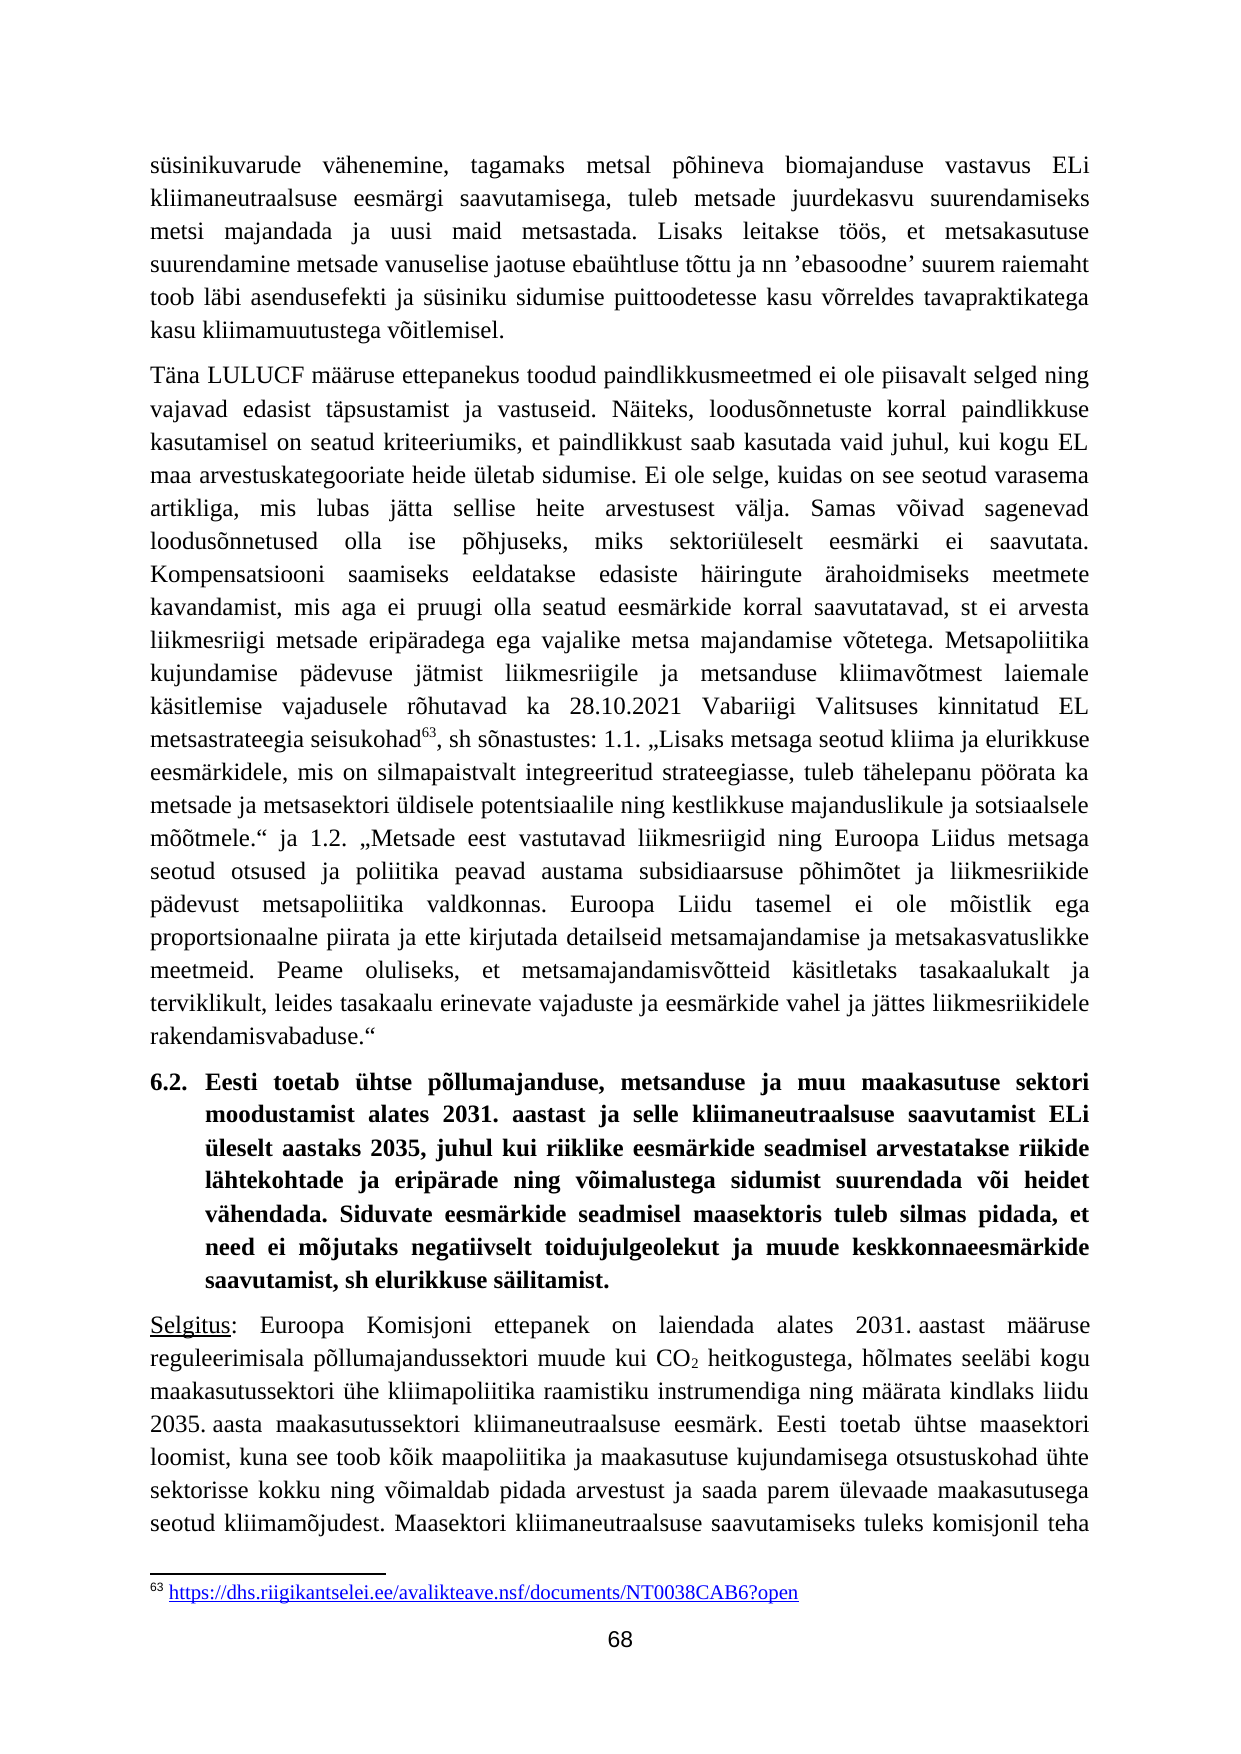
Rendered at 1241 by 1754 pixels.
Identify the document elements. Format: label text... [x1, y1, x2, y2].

list Eesti toetab ühtse põllumajanduse, metsanduse ja muu maakasutuse sektori moodustamist alates 2031. aastast ja selle kliimaneutraalsuse saavutamist ELi üleselt aastaks 2035, juhul kui riiklike eesmärkide seadmisel arvestatakse riikide lähtekohtade ja eripärade ning võimalustega sidumist suurendada või heidet vähendada. Siduvate eesmärkide seadmisel maasektoris tuleb silmas pidada, et need ei mõjutaks negatiivselt toidujulgeolekut ja muude keskkonnaeesmärkide saavutamist, sh elurikkuse säilitamist. [150, 1067, 1090, 1293]
text Täna LULUCF määruse ettepanekus toodud paindlikkusmeetmed ei ole piisavalt selged ning vajavad edasist täpsustamist ja vastuseid. Näiteks, loodusõnnetuste korral paindlikkuse kasutamisel on seatud kriteeriumiks, et paindlikkust saab kasutada vaid juhul, kui kogu EL maa arvestuskategooriate heide ületab sidumise. Ei ole selge, kuidas on see seotud varasema artikliga, mis lubas jätta sellise heite arvestusest välja. Samas võivad sagenevad loodusõnnetused olla ise põhjuseks, miks sektoriüleselt eesmärki ei saavutata. Kompensatsiooni saamiseks eeldatakse edasiste häiringute ärahoidmiseks meetmete kavandamist, mis aga ei pruugi olla seatud eesmärkide korral saavutatavad, st ei arvesta liikmesriigi metsade eripäradega ega vajalike metsa majandamise võtetega. Metsapoliitika kujundamise pädevuse jätmist liikmesriigile ja metsanduse kliimavõtmest laiemale käsitlemise vajadusele rõhutavad ka 28.10.2021 Vabariigi Valitsuses kinnitatud EL metsastrateegia seisukohad, sh sõnastustes: 1.1. „Lisaks metsaga seotud kliima ja elurikkuse eesmärkidele, mis on silmapaistvalt integreeritud strateegiasse, tuleb tähelepanu pöörata ka metsade ja metsasektori üldisele potentsiaalile ning kestlikkuse majanduslikule ja sotsiaalsele mõõtmele.“ ja 1.2. „Metsade eest vastutavad liikmesriigid ning Euroopa Liidus metsaga seotud otsused ja poliitika peavad austama subsidiaarsuse põhimõtet ja liikmesriikide pädevust metsapoliitika valdkonnas. Euroopa Liidu tasemel ei ole mõistlik ega proportsionaalne piirata ja ette kirjutada detailseid metsamajandamise ja metsakasvatuslikke meetmeid. Peame oluliseks, et metsamajandamisvõtteid käsitletaks tasakaalukalt ja terviklikult, leides tasakaalu erinevate vajaduste ja eesmärkide vahel ja jättes liikmesriikidele rakendamisvabaduse.“ [150, 361, 1090, 1050]
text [150, 150, 1090, 344]
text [150, 1310, 1090, 1537]
